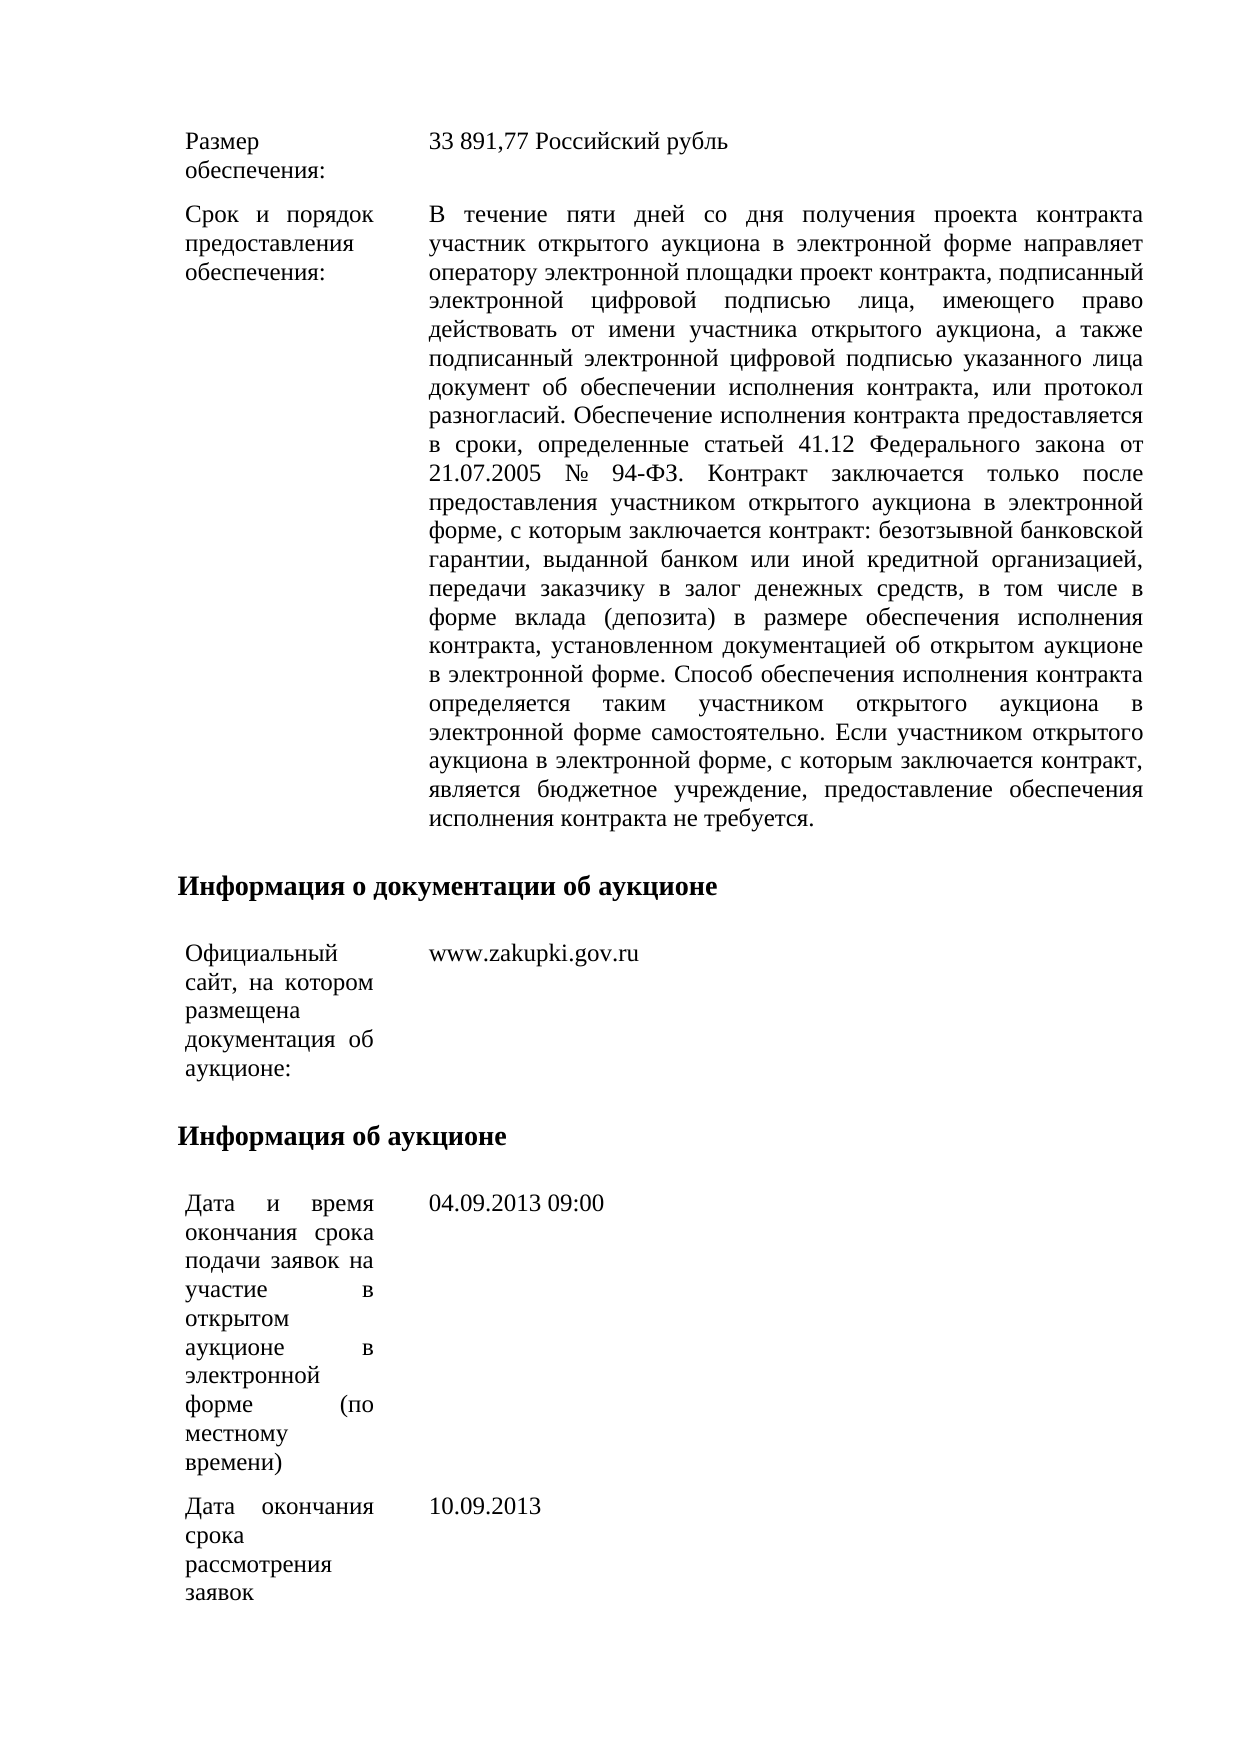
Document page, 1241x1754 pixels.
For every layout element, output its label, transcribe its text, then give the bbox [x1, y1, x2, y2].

table_cell 10.09.2013 [421, 1483, 1152, 1614]
text Информация о документации об аукционе [177, 868, 1152, 901]
table_cell Срок и порядок предоставления обеспечения: [177, 191, 421, 839]
table_header www.zakupki.gov.ru [421, 930, 1152, 1089]
text Информация об аукционе [177, 1119, 1152, 1151]
table_header Размер обеспечения: [177, 118, 421, 191]
table_header Дата и время окончания срока подачи заявок на участие в открытом аукционе в электронной форме (по местному времени) [177, 1180, 421, 1483]
table_cell В течение пяти дней со дня получения проекта контракта участник открытого аукциона в электронной форме направляет оператору электронной площадки проект контракта, подписанный электронной цифровой подписью лица, имеющего право действовать от имени участника открытого аукциона, а также подписанный электронной цифровой подписью указанного лица документ об обеспечении исполнения контракта, или протокол разногласий. Обеспечение исполнения контракта предоставляется в сроки, определенные статьей 41.12 Федерального закона от 21.07.2005 № 94-ФЗ. Контракт заключается только после предоставления участником открытого аукциона в электронной форме, с которым заключается контракт: безотзывной банковской гарантии, выданной банком или иной кредитной организацией, передачи заказчику в залог денежных средств, в том числе в форме вклада (депозита) в размере обеспечения исполнения контракта, установленном документацией об открытом аукционе в электронной форме. Способ обеспечения исполнения контракта определяется таким участником открытого аукциона в электронной форме самостоятельно. Если участником открытого аукциона в электронной форме, с которым заключается контракт, является бюджетное учреждение, предоставление обеспечения исполнения контракта не требуется. [421, 191, 1152, 839]
table_header 33 891,77 Российский рубль [421, 118, 1152, 191]
table_cell Дата окончания срока рассмотрения заявок [177, 1483, 421, 1614]
table_header Официальный сайт, на котором размещена документация об аукционе: [177, 930, 421, 1089]
table_header 04.09.2013 09:00 [421, 1180, 1152, 1483]
